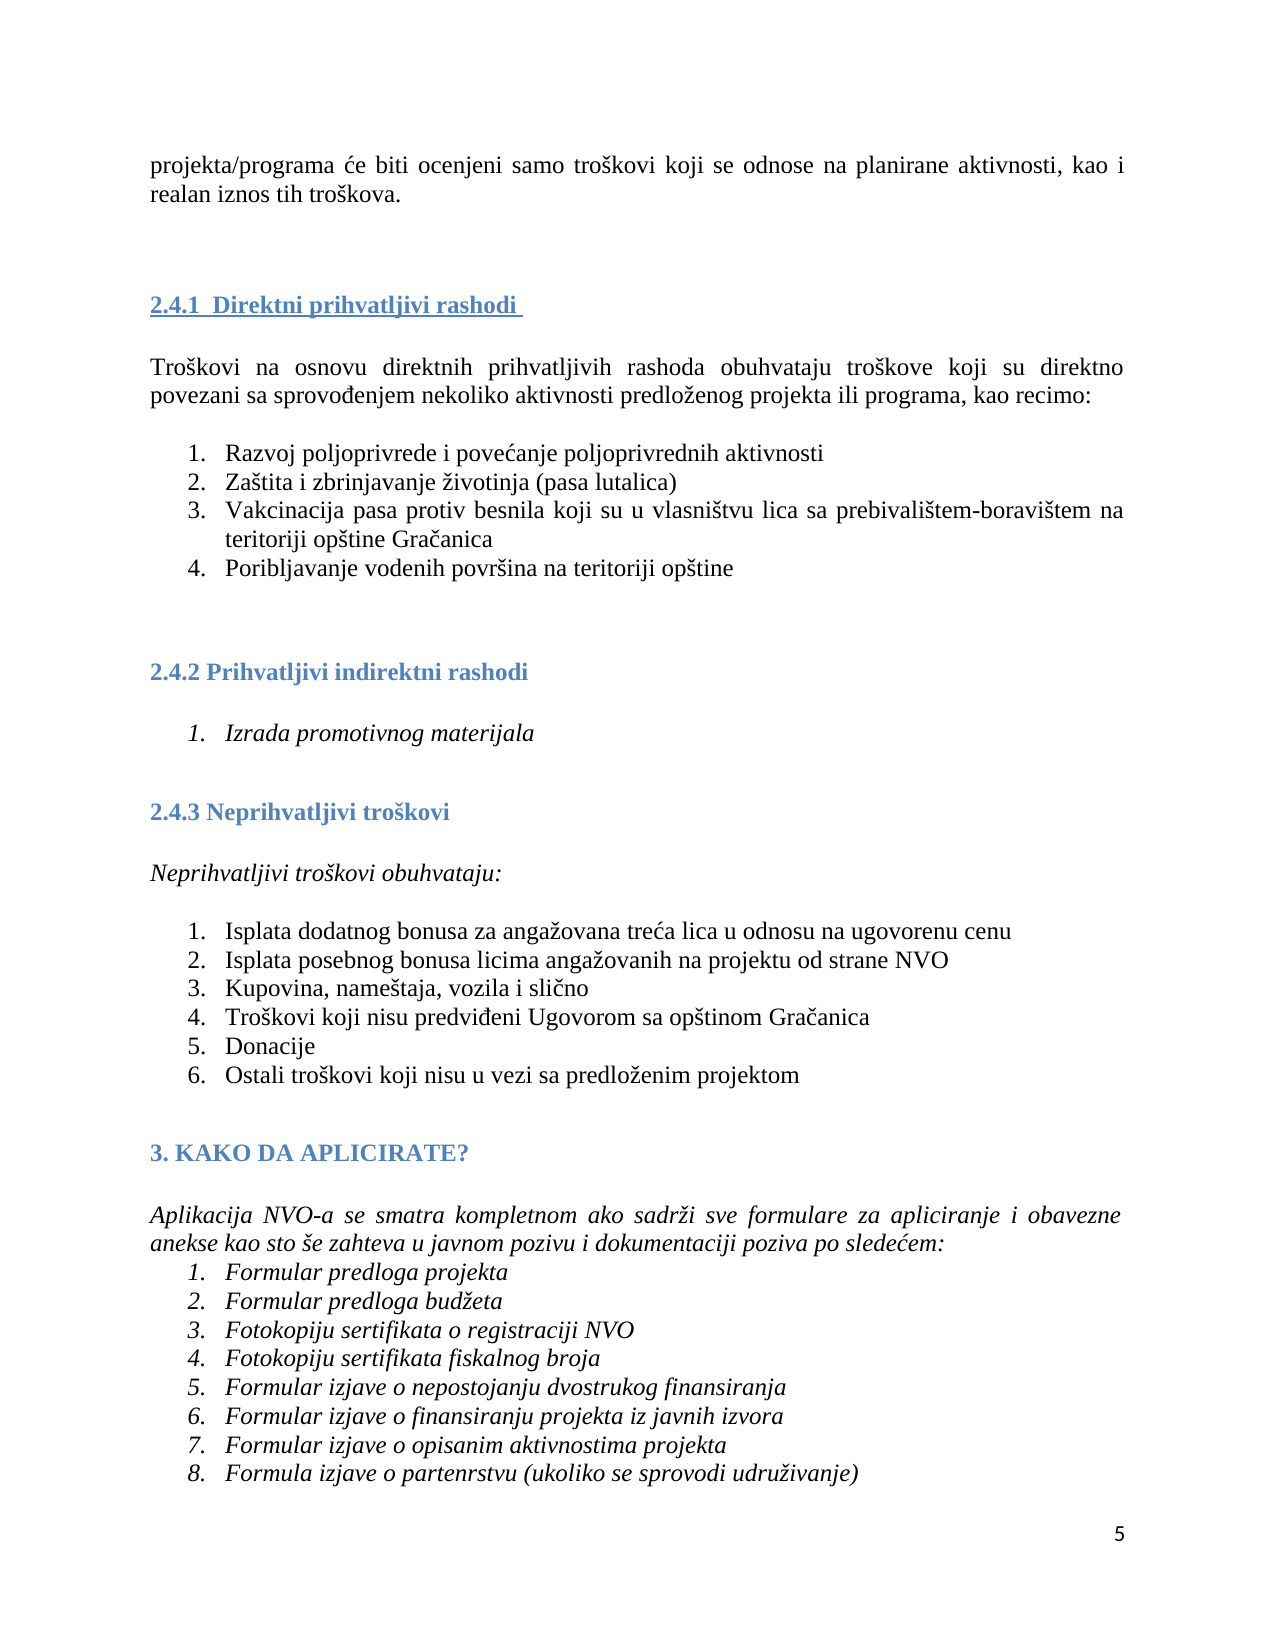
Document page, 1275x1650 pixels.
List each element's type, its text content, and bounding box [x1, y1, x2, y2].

list Isplata posebnog bonusa licima angažovanih na projektu od strane NVO [187, 945, 1125, 973]
list Isplata dodatnog bonusa za angažovana treća lica u odnosu na ugovorenu cenu [187, 916, 1125, 945]
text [150, 150, 1125, 207]
list Kupovina, nameštaja, vozila i slično [187, 973, 1125, 1002]
list Poribljavanje vodenih površina na teritoriji opštine [187, 553, 1125, 582]
list Troškovi koji nisu predviđeni Ugovorom sa opštinom Gračanica [187, 1002, 1125, 1031]
text Troškovi na osnovu direktnih prihvatljivih rashoda obuhvataju troškove koji su direktno povezani sa sprovođenjem nekoliko aktivnosti predloženog projekta ili programa, kao recimo: [150, 352, 1125, 409]
list Donacije [187, 1031, 1125, 1060]
list Formular izjave o nepostojanju dvostrukog finansiranja [187, 1372, 1125, 1401]
list Formular predloga projekta [187, 1257, 1125, 1286]
list Formula izjave o partenrstvu (ukoliko se sprovodi udruživanje) [187, 1458, 1125, 1487]
list Fotokopiju sertifikata fiskalnog broja [187, 1343, 1125, 1372]
list Vakcinacija pasa protiv besnila koji su u vlasništvu lica sa prebivalištem-boravištem na teritoriji opštine Gračanica [187, 496, 1125, 553]
list Formular predloga budžeta [187, 1286, 1125, 1315]
list Formular izjave o finansiranju projekta iz javnih izvora [187, 1401, 1125, 1430]
list Izrada promotivnog materijala [187, 718, 1125, 747]
text Aplikacija NVO-a se smatra kompletnom ako sadrži sve formulare za apliciranje i obavezne anekse kao sto še zahteva u javnom pozivu i dokumentaciji poziva po sledećem: [150, 1171, 1125, 1257]
subtitle 2.4.1 Direktni prihvatljivi rashodi [150, 257, 1125, 319]
text Neprihvatljivi troškovi obuhvataju: [150, 858, 1125, 887]
subtitle 2.4.3 Neprihvatljivi troškovi [150, 797, 1125, 825]
list Formular izjave o opisanim aktivnostima projekta [187, 1430, 1125, 1458]
subtitle 2.4.2 Prihvatljivi indirektni rashodi [150, 657, 1125, 685]
list Fotokopiju sertifikata o registraciji NVO [187, 1315, 1125, 1343]
subtitle 3. KAKO DA APLICIRATE? [150, 1138, 1125, 1167]
list Razvoj poljoprivrede i povećanje poljoprivrednih aktivnosti [187, 438, 1125, 467]
list Zaštita i zbrinjavanje životinja (pasa lutalica) [187, 467, 1125, 496]
list Ostali troškovi koji nisu u vezi sa predloženim projektom [187, 1060, 1125, 1088]
